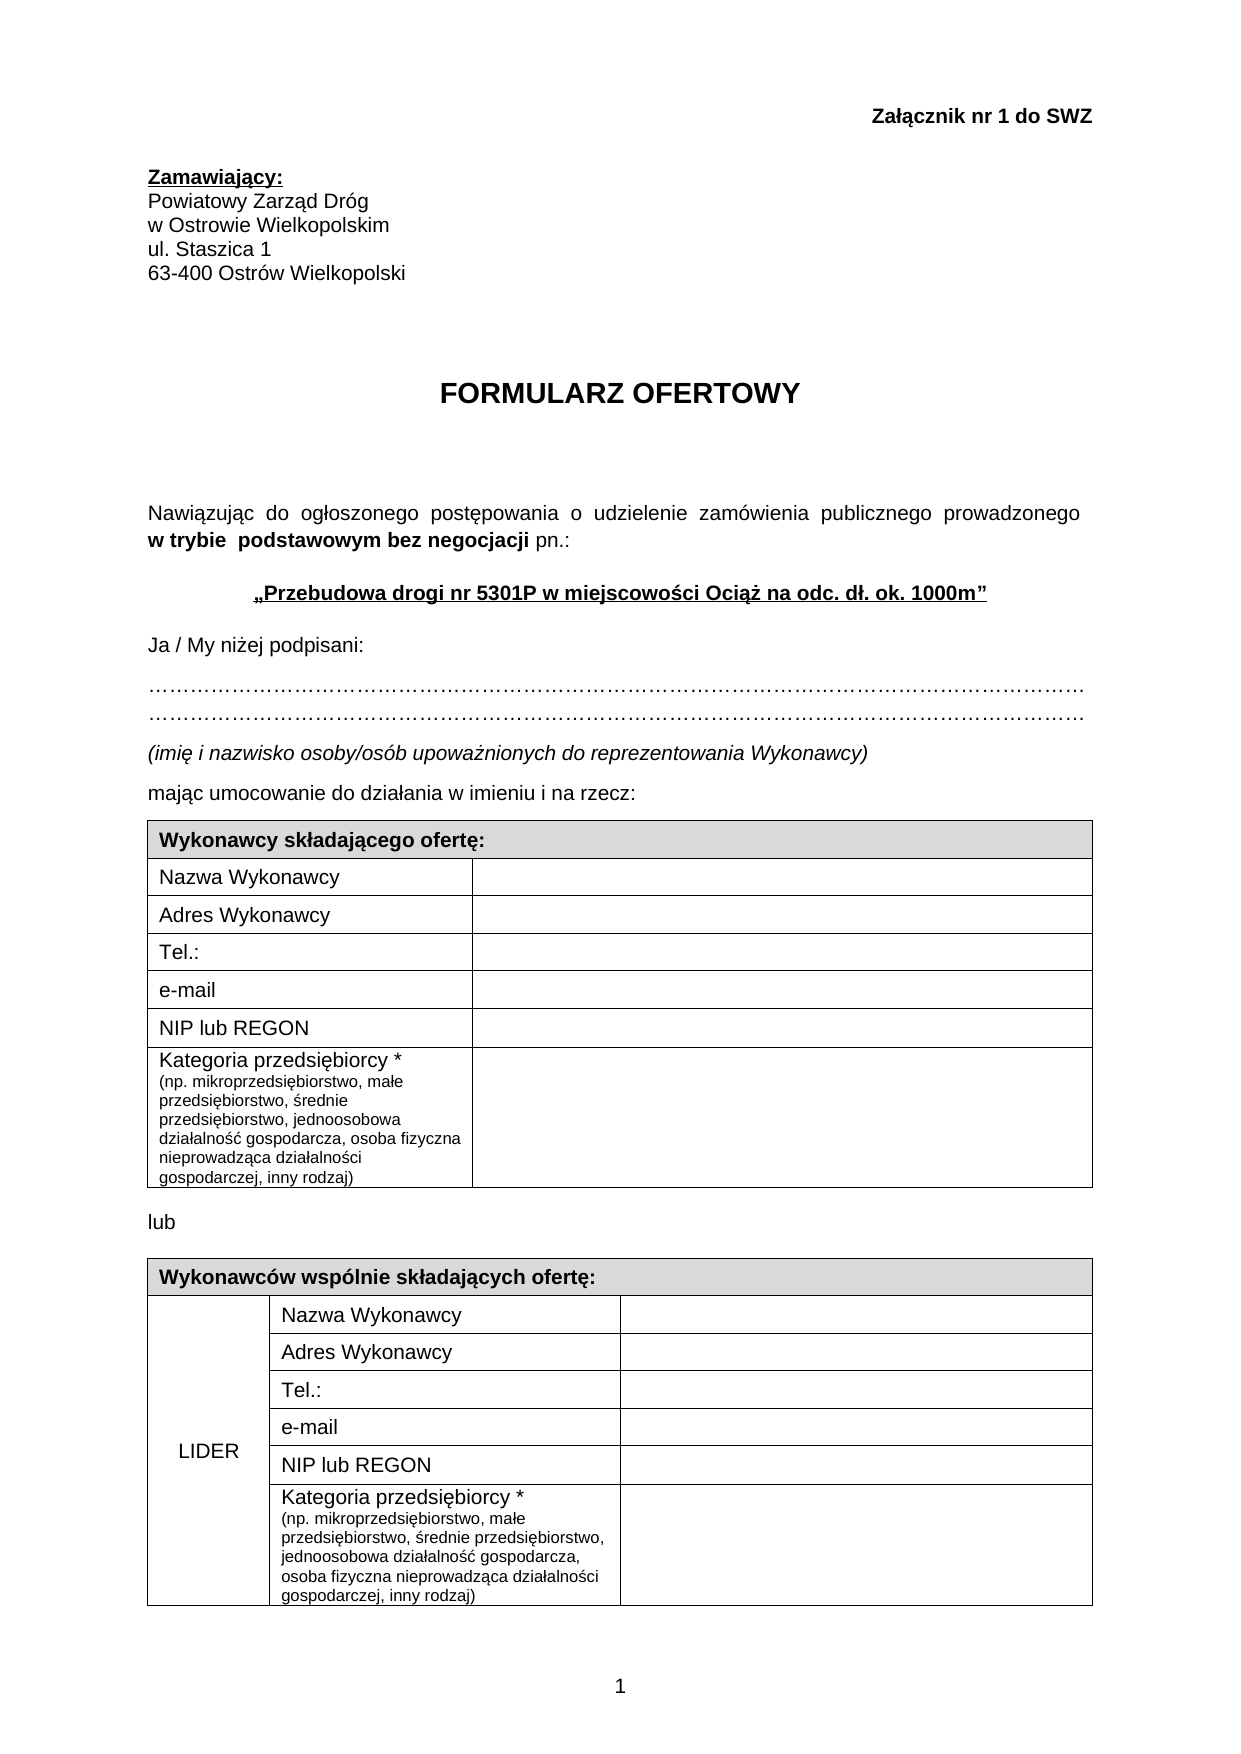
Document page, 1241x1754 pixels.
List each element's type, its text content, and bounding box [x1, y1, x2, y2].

text Powiatowy Zarząd Dróg [148, 189, 1093, 213]
text lub [148, 1210, 1093, 1234]
text mając umocowanie do działania w imieniu i na rzecz: [148, 780, 1093, 804]
text (imię i nazwisko osoby/osób upoważnionych do reprezentowania Wykonawcy) [148, 740, 1093, 764]
table_cell NIP lub REGON [270, 1446, 620, 1484]
table_cell [473, 896, 1092, 933]
text ul. Staszica 1 [148, 237, 1093, 261]
text 63-400 Ostrów Wielkopolski [148, 261, 1093, 285]
table_cell Adres Wykonawcy [148, 896, 472, 933]
text w Ostrowie Wielkopolskim [148, 213, 1093, 237]
text ……………………………………………………………………………………………………………………………………………………………………………………………………………………………………………… [148, 673, 1093, 724]
table_cell Nazwa Wykonawcy [148, 859, 472, 895]
table_cell e-mail [270, 1409, 620, 1445]
table_cell Tel.: [148, 934, 472, 970]
table_cell Nazwa Wykonawcy [270, 1296, 620, 1333]
text FORMULARZ OFERTOWY [148, 376, 1093, 409]
text Ja / My niżej podpisani: [148, 633, 1093, 657]
table_cell [621, 1446, 1092, 1484]
table_cell [621, 1485, 1092, 1605]
table_cell NIP lub REGON [148, 1009, 472, 1047]
table_cell [473, 859, 1092, 895]
table_cell e-mail [148, 971, 472, 1008]
text Załącznik nr 1 do SWZ [148, 103, 1093, 127]
table_cell [621, 1371, 1092, 1408]
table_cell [270, 1485, 620, 1605]
table_header Wykonawcy składającego ofertę: [148, 821, 1092, 858]
table_header Wykonawców wspólnie składających ofertę: [148, 1259, 1092, 1295]
table_cell [621, 1334, 1092, 1370]
table_cell [473, 934, 1092, 970]
table_cell [621, 1409, 1092, 1445]
table_cell [473, 971, 1092, 1008]
text „Przebudowa drogi nr 5301P w miejscowości Ociąż na odc. dł. ok. 1000m” [148, 580, 1093, 604]
table_cell Tel.: [270, 1371, 620, 1408]
table_cell [621, 1296, 1092, 1333]
table_cell [473, 1009, 1092, 1047]
table_cell LIDER [148, 1296, 269, 1605]
table_cell [473, 1048, 1092, 1187]
text Nawiązując do ogłoszonego postępowania o udzielenie zamówienia publicznego prowadzonego w trybie podstawowym bez negocjacji pn.: [148, 500, 1093, 552]
text Zamawiający: [148, 165, 1093, 189]
table_cell Adres Wykonawcy [270, 1334, 620, 1370]
